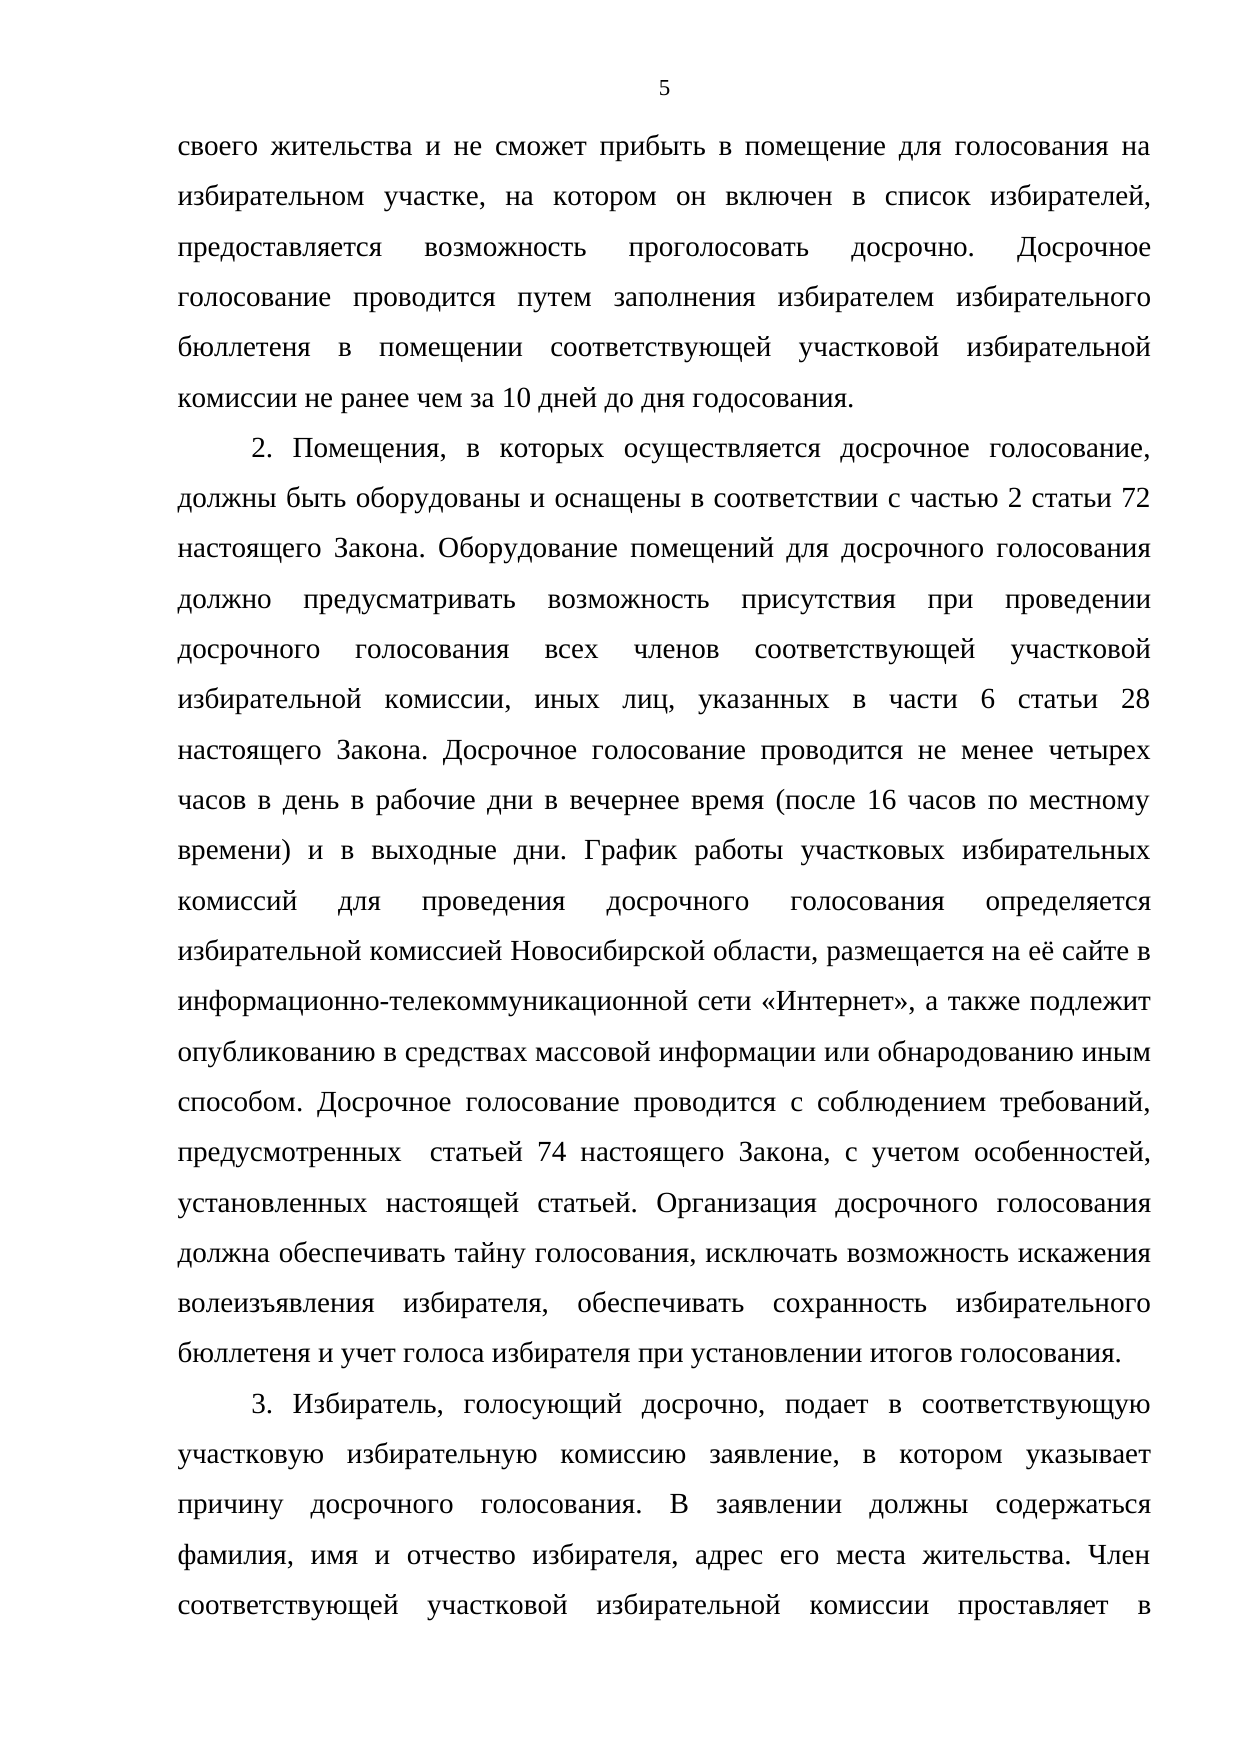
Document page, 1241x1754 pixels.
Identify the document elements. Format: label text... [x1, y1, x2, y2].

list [177, 1386, 1152, 1621]
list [177, 128, 1152, 413]
list 2. Помещения, в которых осуществляется досрочное голосование, должны быть оборудованы и оснащены в соответствии с частью 2 статьи 72 настоящего Закона. Оборудование помещений для досрочного голосования должно предусматривать возможность присутствия при проведении досрочного голосования всех членов соответствующей участковой избирательной комиссии, иных лиц, указанных в части 6 статьи 28 настоящего Закона. Досрочное голосование проводится не менее четырех часов в день в рабочие дни в вечернее время (после 16 часов по местному времени) и в выходные дни. График работы участковых избирательных комиссий для проведения досрочного голосования определяется избирательной комиссией Новосибирской области, размещается на её сайте в информационно-телекоммуникационной сети «Интернет», а также подлежит опубликованию в средствах массовой информации или обнародованию иным способом. Досрочное голосование проводится с соблюдением требований, предусмотренных статьей 74 настоящего Закона, с учетом особенностей, установленных настоящей статьей. Организация досрочного голосования должна обеспечивать тайну голосования, исключать возможность искажения волеизъявления избирателя, обеспечивать сохранность избирательного бюллетеня и учет голоса избирателя при установлении итогов голосования. [177, 430, 1152, 1369]
